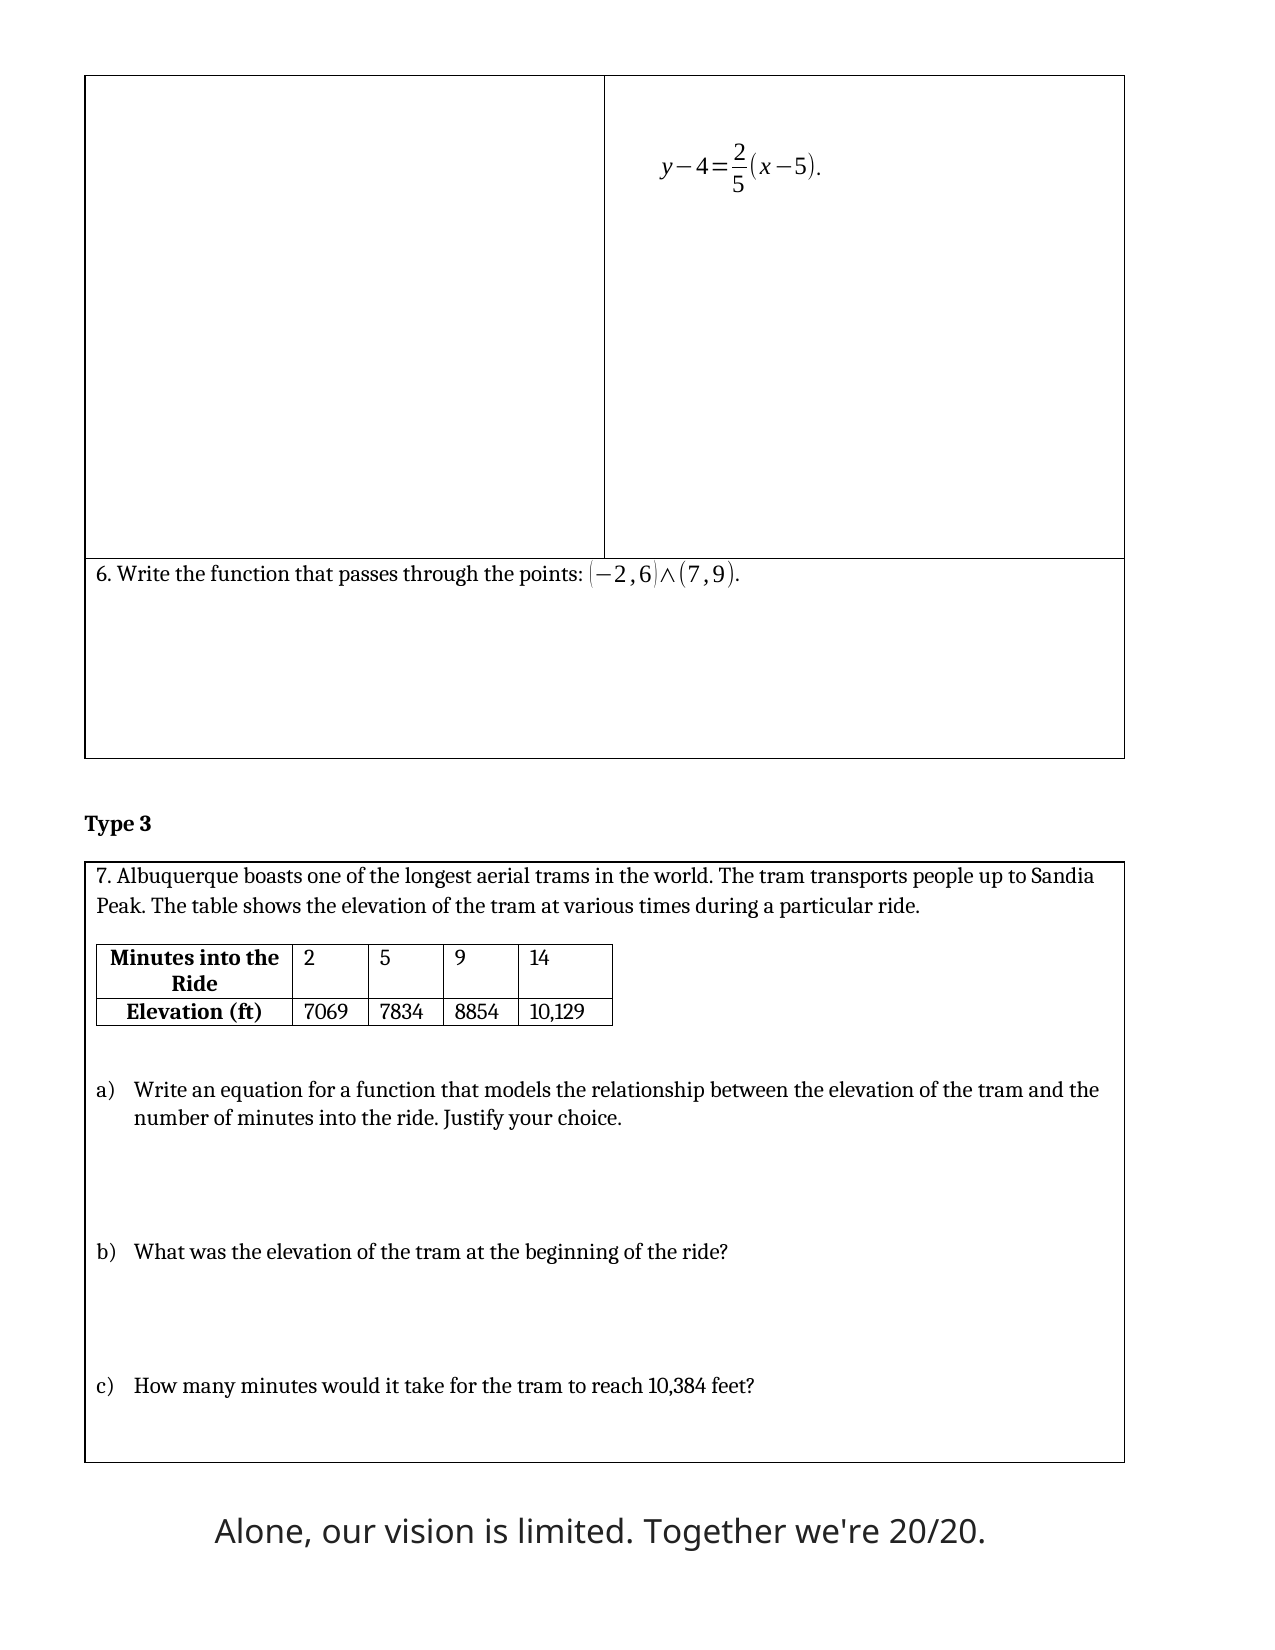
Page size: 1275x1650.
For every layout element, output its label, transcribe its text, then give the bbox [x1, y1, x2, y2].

text Type 3 [84, 810, 1125, 837]
table_cell 6. Write the function that passes through the points: . [86, 559, 1124, 758]
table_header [605, 76, 1124, 558]
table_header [86, 76, 604, 558]
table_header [86, 863, 1124, 1462]
